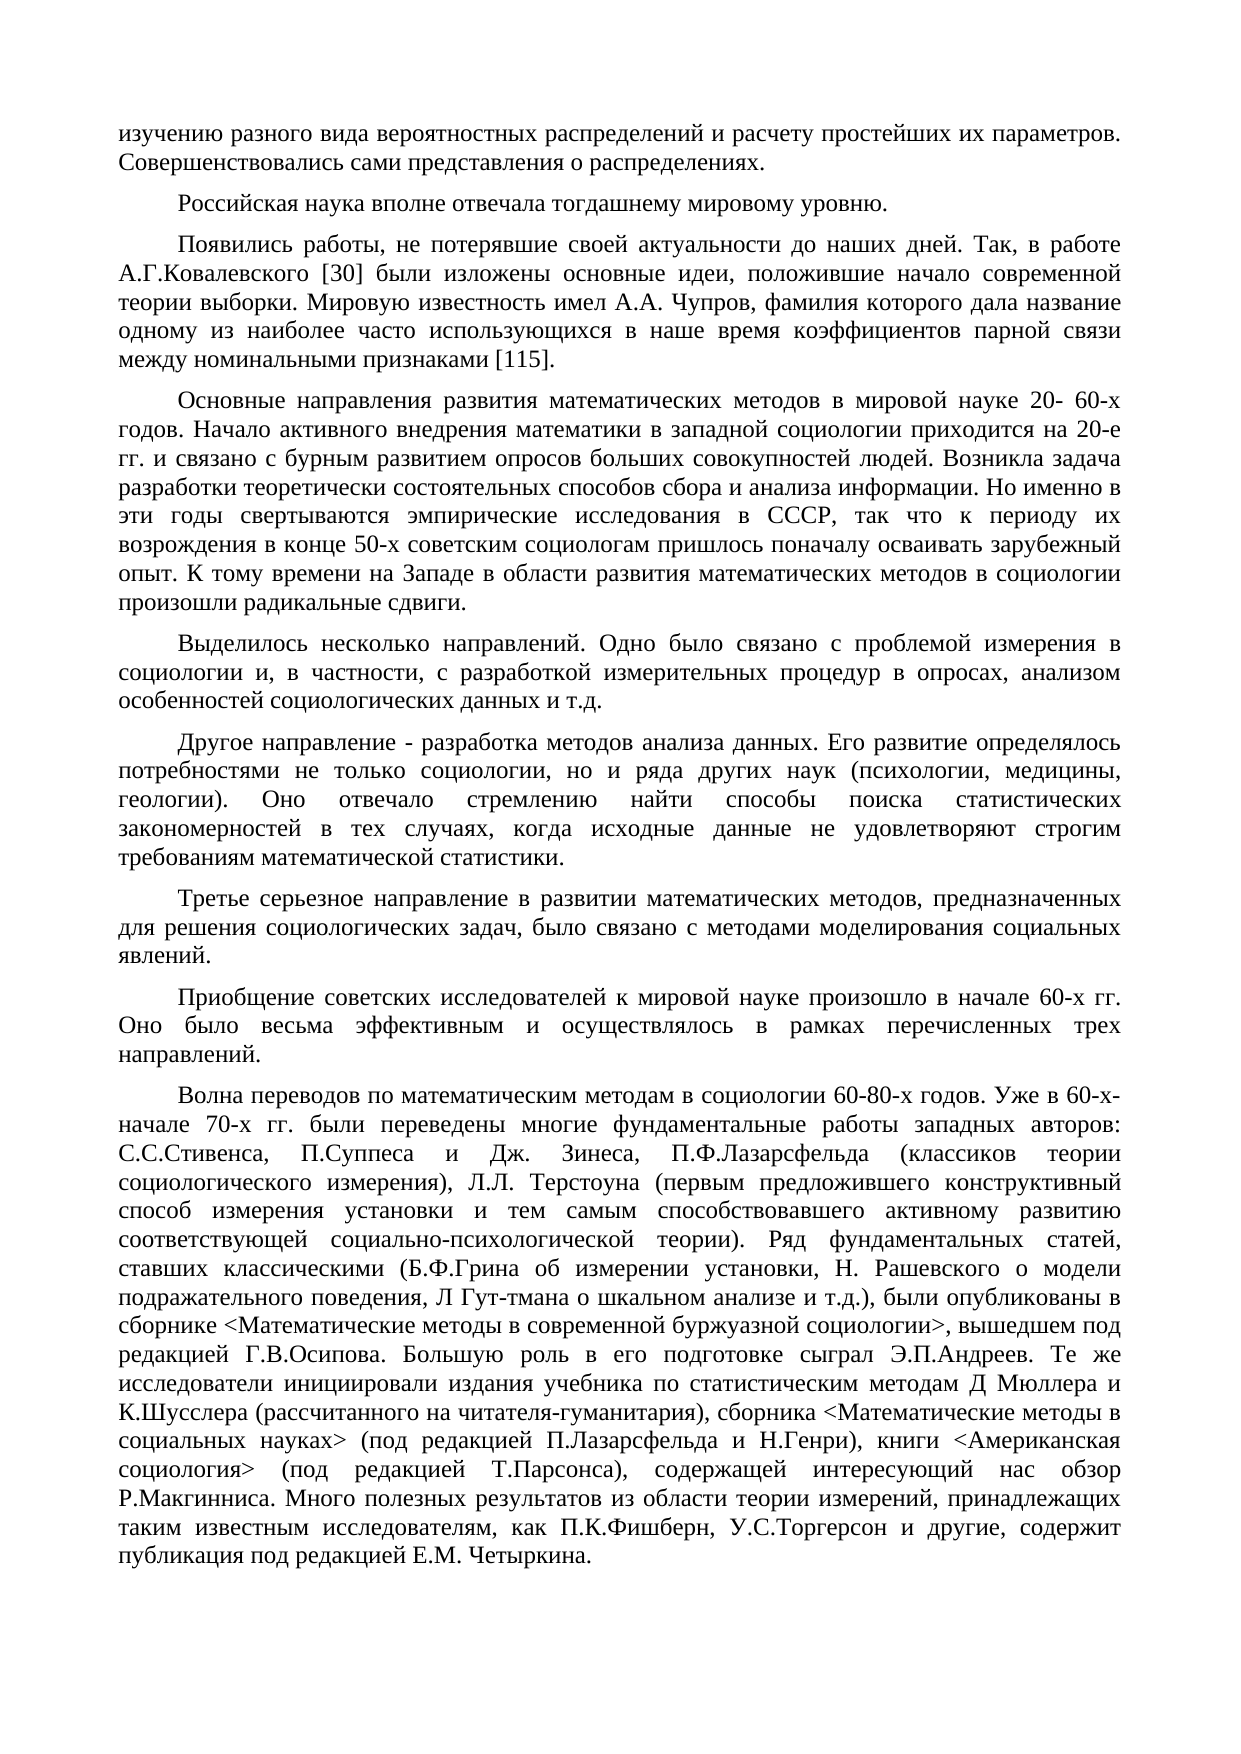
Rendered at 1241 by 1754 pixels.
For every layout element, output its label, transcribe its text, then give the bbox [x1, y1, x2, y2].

text Волна переводов по математическим методам в социологии 60-80-х годов. Уже в 60-х-начале 70-х гг. были переведены многие фундаментальные работы западных авторов: С.С.Стивенса, П.Суппеса и Дж. Зинеса, П.Ф.Лазарсфельда (классиков теории социологического измерения), Л.Л. Терстоуна (первым предложившего конструктивный способ измерения установки и тем самым способствовавшего активному развитию соответствующей социально-психологической теории). Ряд фундаментальных статей, ставших классическими (Б.Ф.Грина об измерении установки, Н. Рашевского о модели подражательного поведения, Л Гут-тмана о шкальном анализе и т.д.), были опубликованы в сборнике <Математические методы в современной буржуазной социологии>, вышедшем под редакцией Г.В.Осипова. Большую роль в его подготовке сыграл Э.П.Андреев. Те же исследователи инициировали издания учебника по статистическим методам Д Мюллера и К.Шусслера (рассчитанного на читателя-гуманитария), сборника <Математические методы в социальных науках> (под редакцией П.Лазарсфельда и Н.Генри), книги <Американская социология> (под редакцией Т.Парсонса), содержащей интересующий нас обзор Р.Макгинниса. Много полезных результатов из области теории измерений, принадлежащих таким известным исследователям, как П.К.Фишберн, У.С.Торгерсон и другие, содержит публикация под редакцией Е.М. Четыркина. [118, 1081, 1122, 1569]
text Появились работы, не потерявшие своей актуальности до наших дней. Так, в работе А.Г.Ковалевского [30] были изложены основные идеи, положившие начало современной теории выборки. Мировую известность имел А.А. Чупров, фамилия которого дала название одному из наиболее часто использующихся в наше время коэффициентов парной связи между номинальными признаками [115]. [118, 229, 1122, 373]
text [118, 118, 1122, 176]
text Основные направления развития математических методов в мировой науке 20- 60-х годов. Начало активного внедрения математики в западной социологии приходится на 20-е гг. и связано с бурным развитием опросов больших совокупностей людей. Возникла задача разработки теоретически состоятельных способов сбора и анализа информации. Но именно в эти годы свертываются эмпирические исследования в СССР, так что к периоду их возрождения в конце 50-х советским социологам пришлось поначалу осваивать зарубежный опыт. К тому времени на Западе в области развития математических методов в социологии произошли радикальные сдвиги. [118, 386, 1122, 616]
text Российская наука вполне отвечала тогдашнему мировому уровню. [118, 188, 1122, 217]
text Третье серьезное направление в развитии математических методов, предназначенных для решения социологических задач, было связано с методами моделирования социальных явлений. [118, 883, 1122, 969]
text Выделилось несколько направлений. Одно было связано с проблемой измерения в социологии и, в частности, с разработкой измерительных процедур в опросах, анализом особенностей социологических данных и т.д. [118, 628, 1122, 714]
text Приобщение советских исследователей к мировой науке произошло в начале 60-х гг. Оно было весьма эффективным и осуществлялось в рамках перечисленных трех направлений. [118, 982, 1122, 1068]
text Другое направление - разработка методов анализа данных. Его развитие определялось потребностями не только социологии, но и ряда других наук (психологии, медицины, геологии). Оно отвечало стремлению найти способы поиска статистических закономерностей в тех случаях, когда исходные данные не удовлетворяют строгим требованиям математической статистики. [118, 727, 1122, 871]
